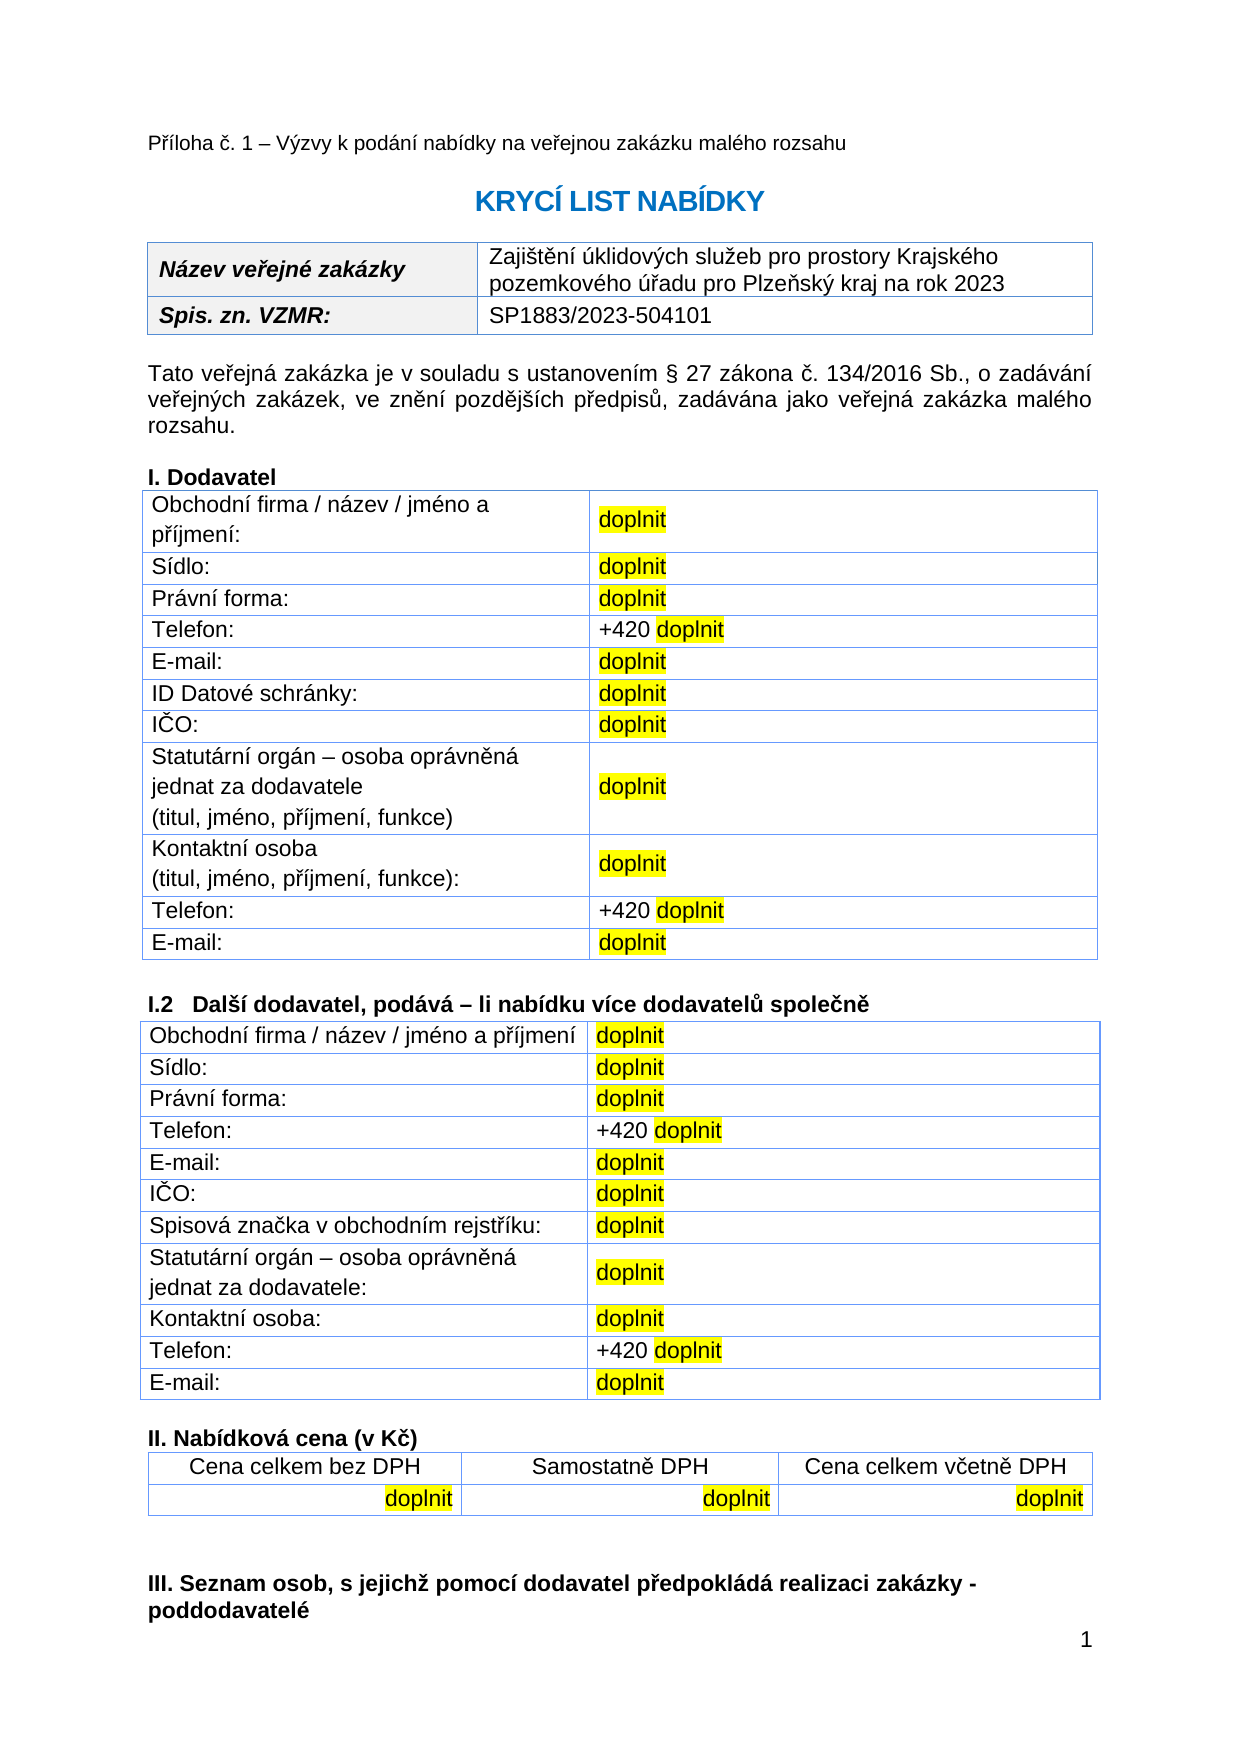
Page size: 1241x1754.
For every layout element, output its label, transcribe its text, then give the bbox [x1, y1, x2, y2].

table_cell doplnit [779, 1485, 1092, 1515]
table_cell doplnit [588, 1212, 1099, 1242]
table_cell SP1883/2023-504101 [478, 297, 1092, 334]
table_header Cena celkem bez DPH [149, 1453, 461, 1483]
table_cell IČO: [143, 711, 589, 742]
table_cell E-mail: [143, 648, 589, 679]
table_cell +420 doplnit [590, 616, 1097, 647]
table_cell +420 doplnit [588, 1337, 1099, 1368]
table_cell Telefon: [143, 616, 589, 647]
table_cell Statutární orgán – osoba oprávněná jednat za dodavatele (titul, jméno, příjmení, funkce) [143, 743, 589, 834]
table_cell doplnit [588, 1054, 1099, 1084]
table_cell doplnit [590, 553, 1097, 584]
table_cell doplnit [590, 929, 1097, 959]
table_cell E-mail: [141, 1149, 587, 1179]
table_cell IČO: [141, 1180, 587, 1211]
table_cell Statutární orgán – osoba oprávněná jednat za dodavatele: [141, 1244, 587, 1304]
table_cell doplnit [590, 835, 1097, 896]
table_cell doplnit [590, 648, 1097, 679]
table_cell doplnit [588, 1085, 1099, 1116]
table_cell doplnit [590, 711, 1097, 742]
table_cell doplnit [590, 743, 1097, 834]
text I. Dodavatel [148, 464, 1093, 490]
table_cell Právní forma: [143, 585, 589, 615]
table_cell Telefon: [141, 1337, 587, 1368]
table_cell Sídlo: [141, 1054, 587, 1084]
table_cell doplnit [588, 1149, 1099, 1179]
text Tato veřejná zakázka je v souladu s ustanovením § 27 zákona č. 134/2016 Sb., o zadávání veřejných zakázek, ve znění pozdějších předpisů, zadávána jako veřejná zakázka malého rozsahu. [148, 360, 1093, 439]
table_header doplnit [590, 491, 1097, 552]
text Příloha č. 1 – Výzvy k podání nabídky na veřejnou zakázku malého rozsahu [148, 131, 1093, 155]
table_cell doplnit [590, 680, 1097, 710]
table_cell doplnit [588, 1180, 1099, 1211]
table_cell doplnit [588, 1369, 1099, 1399]
title Krycí list nabídky [148, 184, 1093, 217]
text II. Nabídková cena (v Kč) [148, 1425, 1093, 1452]
table_cell doplnit [588, 1244, 1099, 1304]
table_cell Spisová značka v obchodním rejstříku: [141, 1212, 587, 1242]
table_cell Telefon: [141, 1117, 587, 1147]
table_cell doplnit [588, 1305, 1099, 1336]
text I.2 Další dodavatel, podává – li nabídku více dodavatelů společně [148, 991, 1093, 1017]
table_header Název veřejné zakázky [148, 243, 477, 296]
table_cell Spis. zn. VZMR: [148, 297, 477, 334]
table_cell Kontaktní osoba (titul, jméno, příjmení, funkce): [143, 835, 589, 896]
table_cell Sídlo: [143, 553, 589, 584]
table_header Obchodní firma / název / jméno a příjmení: [143, 491, 589, 552]
text III. Seznam osob, s jejichž pomocí dodavatel předpokládá realizaci zakázky - poddodavatelé [148, 1570, 1093, 1623]
table_cell ID Datové schránky: [143, 680, 589, 710]
table_header Cena celkem včetně DPH [779, 1453, 1092, 1483]
table_cell Právní forma: [141, 1085, 587, 1116]
table_cell +420 doplnit [588, 1117, 1099, 1147]
table_cell Telefon: [143, 897, 589, 928]
table_header Obchodní firma / název / jméno a příjmení [141, 1022, 587, 1052]
table_cell doplnit [462, 1485, 778, 1515]
table_cell E-mail: [141, 1369, 587, 1399]
table_cell doplnit [149, 1485, 461, 1515]
table_cell E-mail: [143, 929, 589, 959]
table_header Zajištění úklidových služeb pro prostory Krajského pozemkového úřadu pro Plzeňský kraj na rok 2023 [478, 243, 1092, 296]
table_header Samostatně DPH [462, 1453, 778, 1483]
table_cell doplnit [590, 585, 1097, 615]
table_header doplnit [588, 1022, 1099, 1052]
table_cell Kontaktní osoba: [141, 1305, 587, 1336]
table_cell +420 doplnit [590, 897, 1097, 928]
